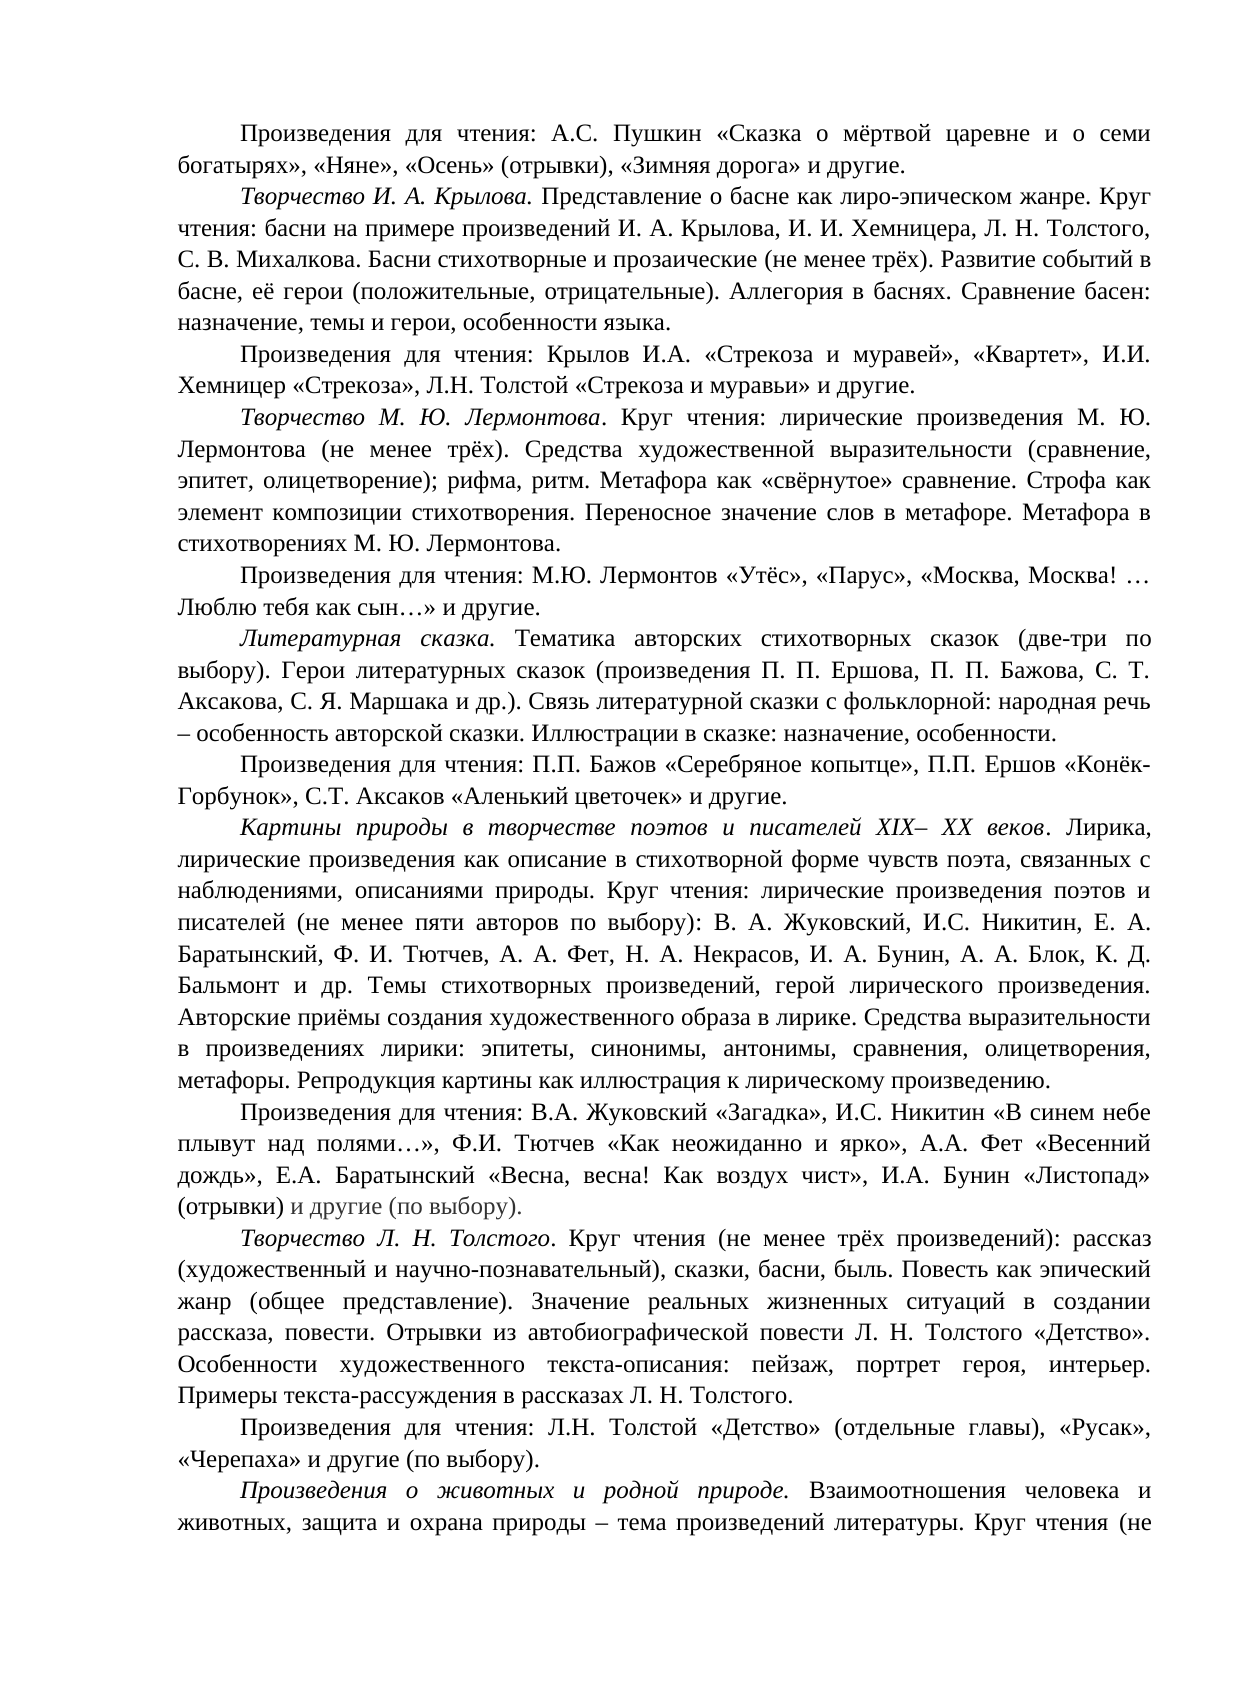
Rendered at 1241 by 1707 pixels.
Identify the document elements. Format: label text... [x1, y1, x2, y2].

text Творчество И. А. Крылова. Представление о басне как лиро-эпическом жанре. Круг чтения: басни на примере произведений И. А. Крылова, И. И. Хемницера, Л. Н. Толстого, С. В. Михалкова. Басни стихотворные и прозаические ‌(не менее трёх)‌. Развитие событий в басне, её герои (положительные, отрицательные). Аллегория в баснях. Сравнение басен: назначение, темы и герои, особенности языка. [177, 181, 1152, 336]
text Творчество Л. Н. Толстого. Круг чтения ‌(не менее трёх произведений)‌: рассказ (художественный и научно-познавательный), сказки, басни, быль. Повесть как эпический жанр (общее представление). Значение реальных жизненных ситуаций в создании рассказа, повести. Отрывки из автобиографической повести Л. Н. Толстого «Детство». Особенности художественного текста-описания: пейзаж, портрет героя, интерьер. Примеры текста-рассуждения в рассказах Л. Н. Толстого. [177, 1223, 1152, 1409]
text Произведения для чтения: Л.Н. Толстой «Детство» (отдельные главы), «Русак», «Черепаха» ‌и другие (по выбору)‌. [177, 1412, 1152, 1472]
text Произведения для чтения: А.С. Пушкин «Сказка о мёртвой царевне и о семи богатырях», «Няне», «Осень» (отрывки), «Зимняя дорога» ‌и другие‌. [177, 118, 1152, 178]
text Творчество М. Ю. Лермонтова. Круг чтения: лирические произведения М. Ю. Лермонтова ‌(не менее трёх)‌. Средства художественной выразительности (сравнение, эпитет, олицетворение); рифма, ритм. Метафора как «свёрнутое» сравнение. Строфа как элемент композиции стихотворения. Переносное значение слов в метафоре. Метафора в стихотворениях М. Ю. Лермонтова. [177, 402, 1152, 557]
text Произведения для чтения: М.Ю. Лермонтов «Утёс», «Парус», «Москва, Москва! …Люблю тебя как сын…» ‌и другие‌. [177, 560, 1152, 620]
text Произведения для чтения: Крылов И.А. «Стрекоза и муравей», «Квартет», И.И. Хемницер «Стрекоза», Л.Н. Толстой «Стрекоза и муравьи» ‌и другие‌. [177, 339, 1152, 399]
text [177, 1475, 1152, 1536]
text Произведения для чтения: П.П. Бажов «Серебряное копытце», П.П. Ершов «Конёк-Горбунок», С.Т. Аксаков «Аленький цветочек» ‌и другие‌. [177, 749, 1152, 810]
text Картины природы в творчестве поэтов и писателей ХIХ– ХХ веков. Лирика, лирические произведения как описание в стихотворной форме чувств поэта, связанных с наблюдениями, описаниями природы. Круг чтения: лирические произведения поэтов и писателей ‌(не менее пяти авторов по выбору)‌: В. А. Жуковский, И.С. Никитин, Е. А. Баратынский, Ф. И. Тютчев, А. А. Фет, ‌Н. А. Некрасов, И. А. Бунин, А. А. Блок, К. Д. Бальмонт и др.‌ Темы стихотворных произведений, герой лирического произведения. Авторские приёмы создания художественного образа в лирике. Средства выразительности в произведениях лирики: эпитеты, синонимы, антонимы, сравнения, олицетворения, метафоры. Репродукция картины как иллюстрация к лирическому произведению. [177, 812, 1152, 1094]
text Литературная сказка. Тематика авторских стихотворных сказок ‌(две-три по выбору)‌. Герои литературных сказок (произведения П. П. Ершова, П. П. Бажова, С. Т. Аксакова, С. Я. Маршака ‌и др.‌). Связь литературной сказки с фольклорной: народная речь – особенность авторской сказки. Иллюстрации в сказке: назначение, особенности. [177, 623, 1152, 747]
text Произведения для чтения: В.А. Жуковский «Загадка», И.С. Никитин «В синем небе плывут над полями…», Ф.И. Тютчев «Как неожиданно и ярко», А.А. Фет «Весенний дождь», Е.А. Баратынский «Весна, весна! Как воздух чист», И.А. Бунин «Листопад» (отрывки) ​‌и другие (по выбору).‌ [177, 1097, 1152, 1220]
